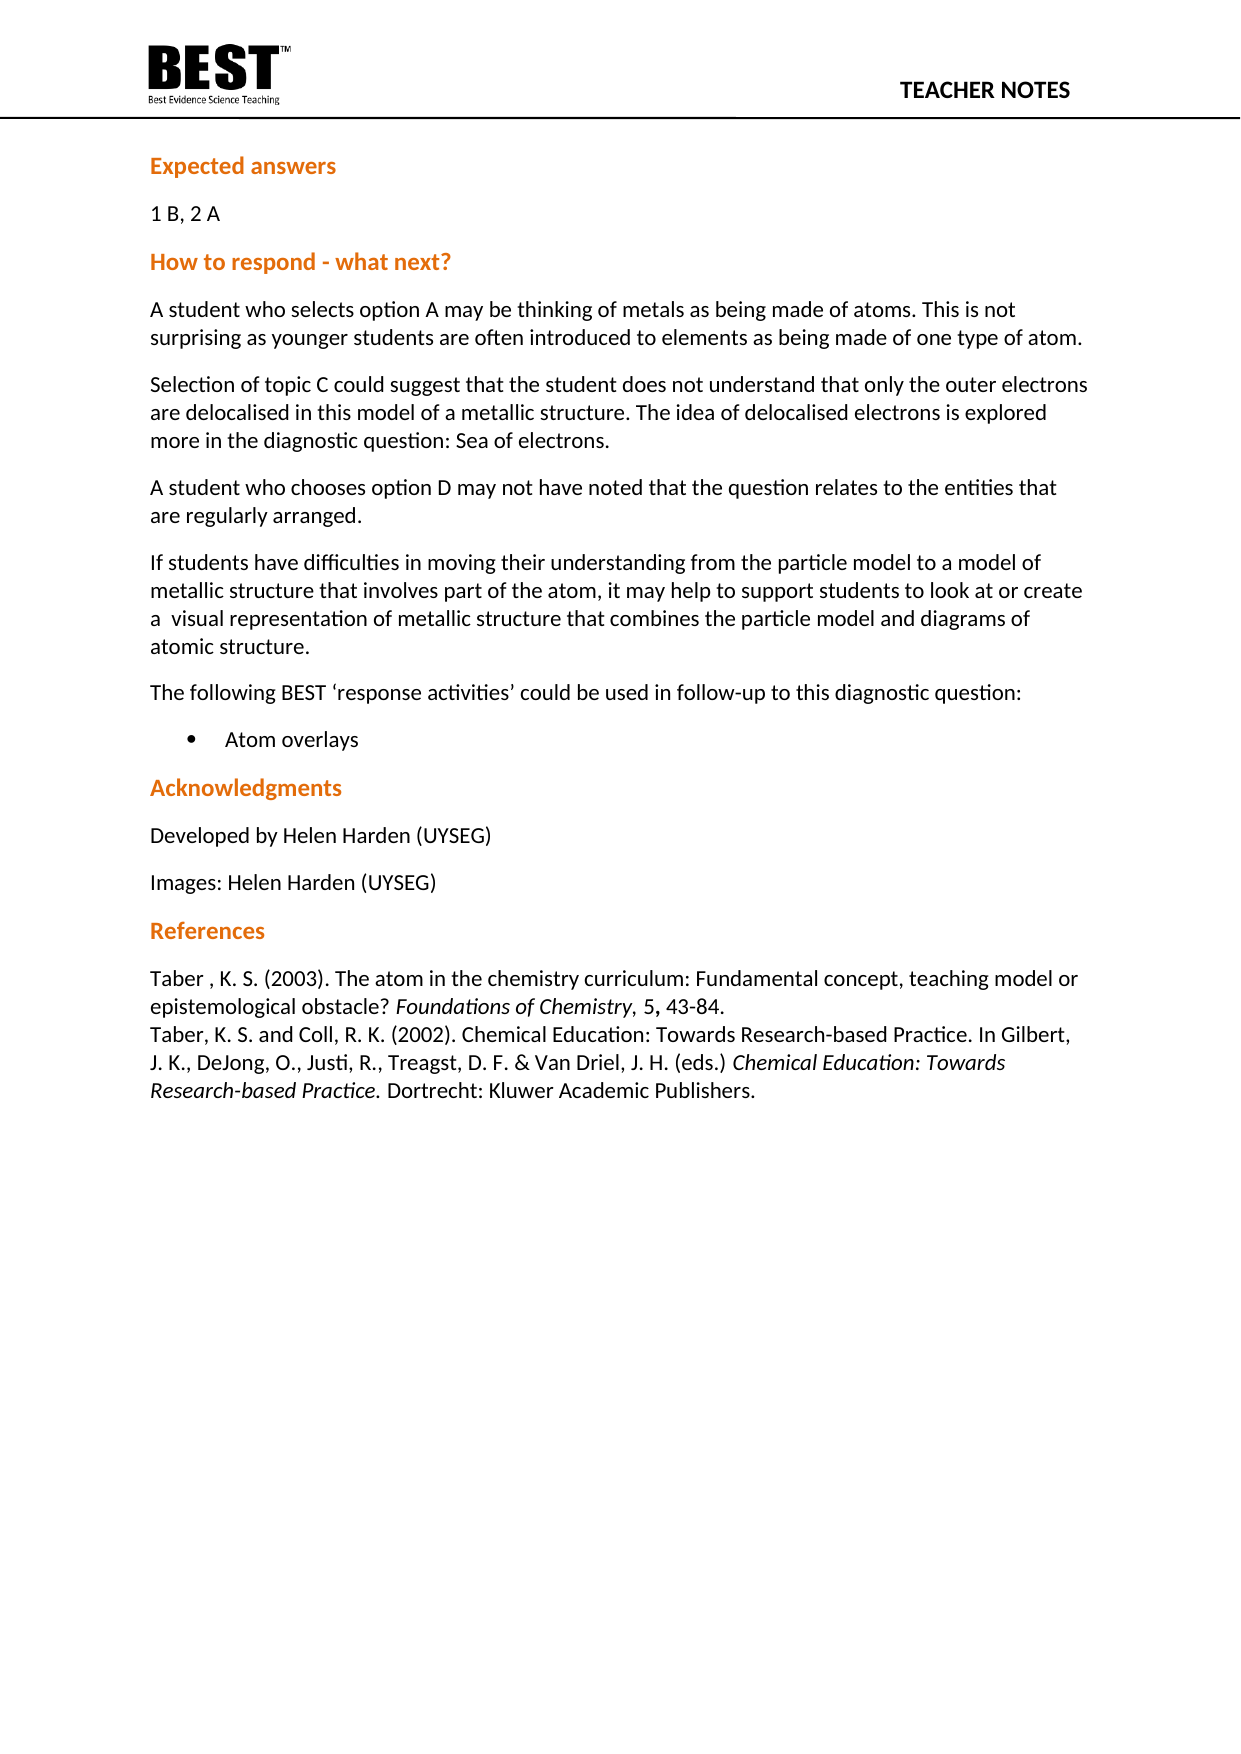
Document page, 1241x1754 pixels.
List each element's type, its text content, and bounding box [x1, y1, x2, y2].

text Acknowledgments [150, 772, 1090, 803]
text Expected answers [150, 150, 1090, 181]
list Atom overlays [187, 725, 1090, 753]
text Taber , K. S. (2003). The atom in the chemistry curriculum: Fundamental concept, teaching model or epistemological obstacle? Foundations of Chemistry, 5, 43-84. [150, 964, 1090, 1020]
text Taber, K. S. and Coll, R. K. (2002). Chemical Education: Towards Research-based Practice. In Gilbert, J. K., DeJong, O., Justi, R., Treagst, D. F. & Van Driel, J. H. (eds.) Chemical Education: Towards Research-based Practice. Dortrecht: Kluwer Academic Publishers. [150, 1020, 1090, 1104]
picture [148, 44, 291, 105]
text 1 B, 2 A [150, 199, 1090, 227]
text If students have difficulties in moving their understanding from the particle model to a model of metallic structure that involves part of the atom, it may help to support students to look at or create a visual representation of metallic structure that combines the particle model and diagrams of atomic structure. [150, 548, 1090, 660]
text The following BEST ‘response activities’ could be used in follow-up to this diagnostic question: [150, 678, 1090, 707]
text A student who selects option A may be thinking of metals as being made of atoms. This is not surprising as younger students are often introduced to elements as being made of one type of atom. [150, 295, 1090, 351]
text A student who chooses option D may not have noted that the question relates to the entities that are regularly arranged. [150, 473, 1090, 529]
text Selection of topic C could suggest that the student does not understand that only the outer electrons are delocalised in this model of a metallic structure. The idea of delocalised electrons is explored more in the diagnostic question: Sea of electrons. [150, 370, 1090, 454]
text Images: Helen Harden (UYSEG) [150, 868, 1090, 896]
text References [150, 915, 1090, 945]
text How to respond - what next? [150, 246, 1090, 277]
text Developed by Helen Harden (UYSEG) [150, 821, 1090, 849]
